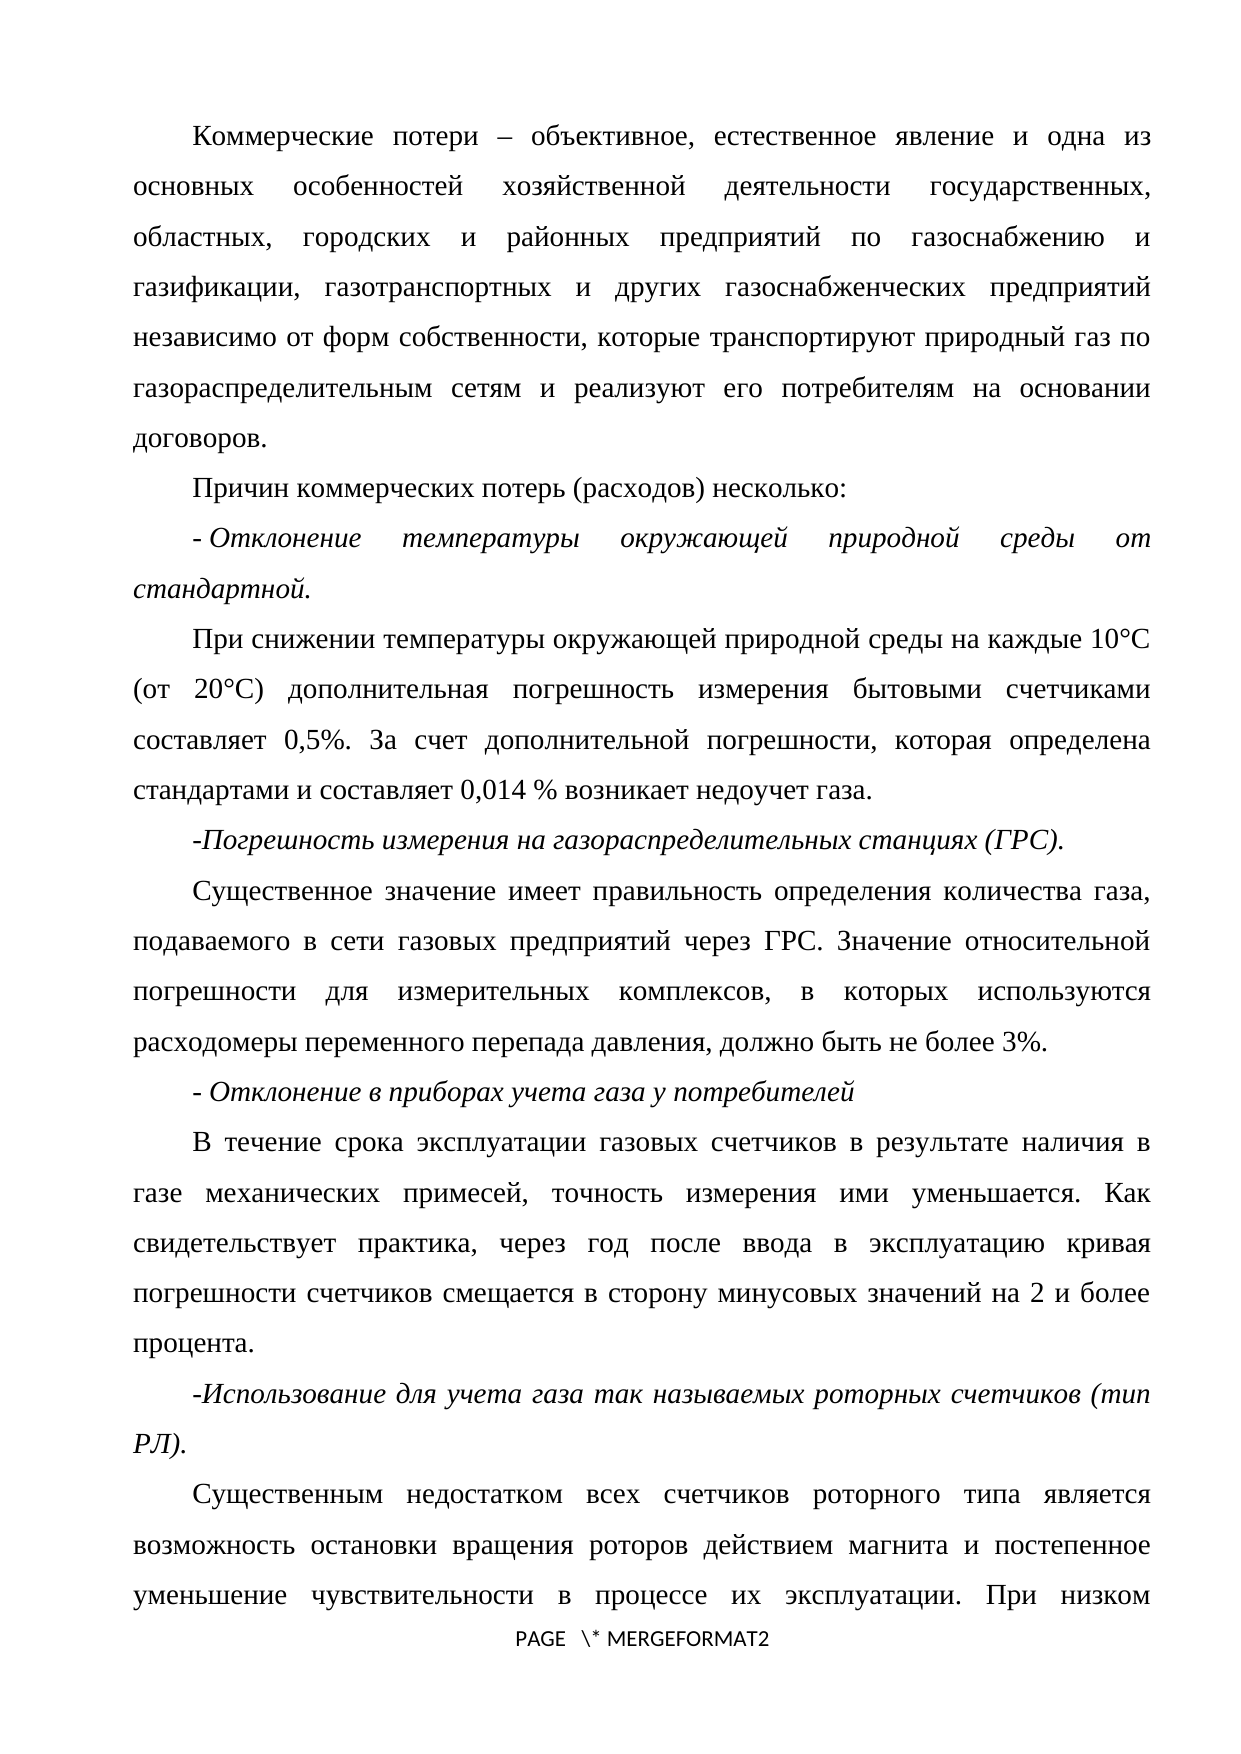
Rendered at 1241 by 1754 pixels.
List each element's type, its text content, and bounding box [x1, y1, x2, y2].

text При снижении температуры окружающей природной среды на каждые 10°С (от 20°С) дополнительная погрешность измерения бытовыми счетчиками составляет 0,5%. За счет дополнительной погрешности, которая определена стандартами и составляет 0,014 % возникает недоучет газа. [133, 621, 1152, 806]
text Существенное значение имеет правильность определения количества газа, подаваемого в сети газовых предприятий через ГРС. Значение относительной погрешности для измерительных комплексов, в которых используются расходомеры переменного перепада давления, должно быть не более 3%. [133, 873, 1152, 1057]
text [133, 1477, 1152, 1611]
text - Отклонение температуры окружающей природной среды от стандартной. [133, 521, 1152, 604]
text В течение срока эксплуатации газовых счетчиков в результате наличия в газе механических примесей, точность измерения ими уменьшается. Как свидетельствует практика, через год после ввода в эксплуатацию кривая погрешности счетчиков смещается в сторону минусовых значений на 2 и более процента. [133, 1124, 1152, 1359]
text -Использование для учета газа так называемых роторных счетчиков (тип РЛ). [133, 1376, 1152, 1460]
text - Отклонение в приборах учета газа у потребителей [133, 1074, 1152, 1108]
text Причин коммерческих потерь (расходов) несколько: [133, 470, 1152, 504]
text Коммерческие потери – объективное, естественное явление и одна из основных особенностей хозяйственной деятельности государственных, областных, городских и районных предприятий по газоснабжению и газификации, газотранспортных и других газоснабженческих предприятий независимо от форм собственности, которые транспортируют природный газ по газораспределительным сетям и реализуют его потребителям на основании договоров. [133, 118, 1152, 453]
text -Погрешность измерения на газораспределительных станциях (ГРС). [133, 822, 1152, 856]
